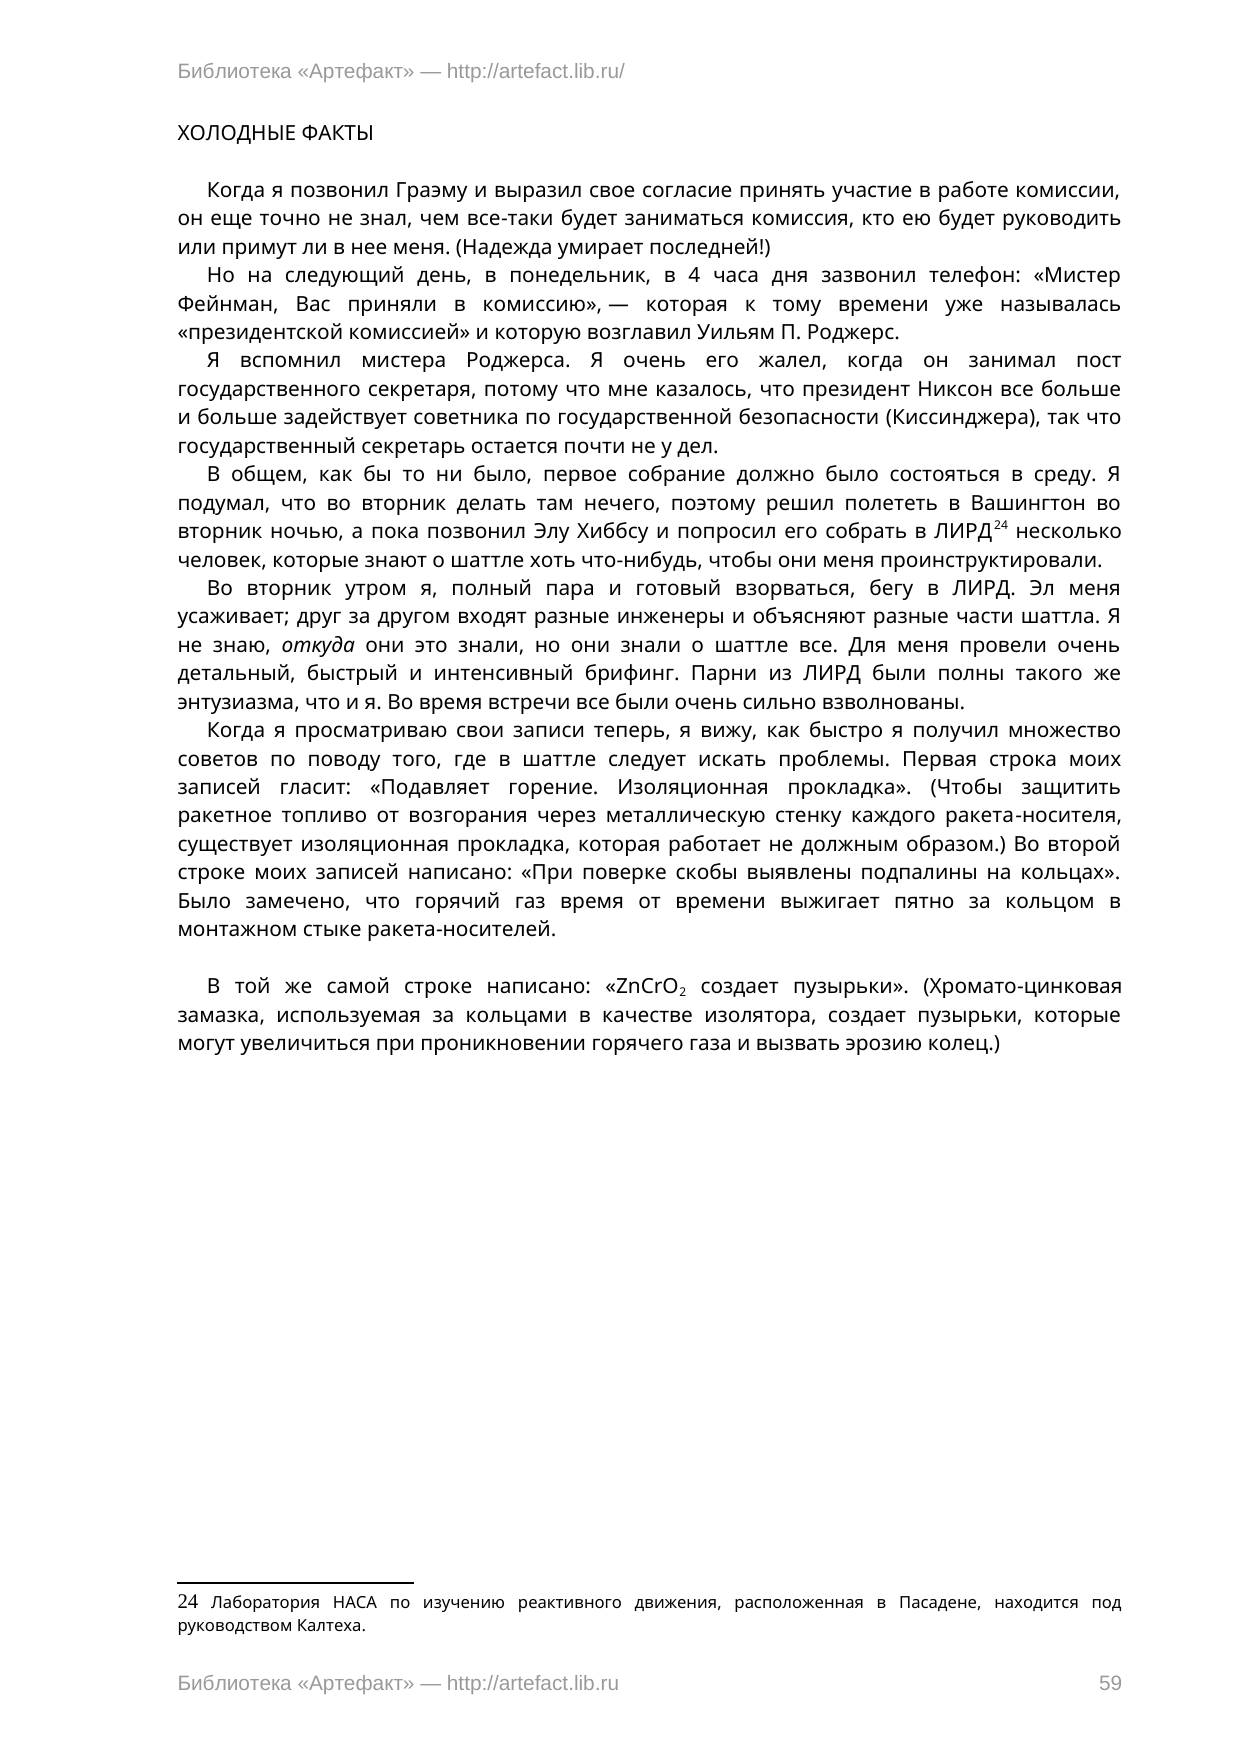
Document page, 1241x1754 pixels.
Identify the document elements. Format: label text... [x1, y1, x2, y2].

text Когда я позвонил Граэму и выразил свое согласие принять участие в работе комиссии, он еще точно не знал, чем все-таки будет заниматься комиссия, кто ею будет руководить или примут ли в нее меня. (Надежда умирает последней!) [177, 175, 1122, 260]
text Во вторник утром я, полный пара и готовый взорваться, бегу в ЛИРД. Эл меня усаживает; друг за другом входят разные инженеры и объясняют разные части шаттла. Я не знаю, откуда они это знали, но они знали о шаттле все. Для меня провели очень детальный, быстрый и интенсивный брифинг. Парни из ЛИРД были полны такого же энтузиазма, что и я. Во время встречи все были очень сильно взволнованы. [177, 573, 1122, 715]
text Я вспомнил мистера Роджерса. Я очень его жалел, когда он занимал пост государственного секретаря, потому что мне казалось, что президент Никсон все больше и больше задействует советника по государственной безопасности (Киссинджера), так что государственный секретарь остается почти не у дел. [177, 346, 1122, 459]
text В той же самой строке написано: «ZnCrO2 создает пузырьки». (Хромато-цинковая замазка, используемая за кольцами в качестве изолятора, создает пузырьки, которые могут увеличиться при проникновении горячего газа и вызвать эрозию колец.) [177, 971, 1122, 1057]
subtitle ХОЛОДНЫЕ ФАКТЫ [177, 118, 1122, 147]
text Но на следующий день, в понедельник, в 4 часа дня зазвонил телефон: «Мистер Фейнман, Вас приняли в комиссию», — которая к тому времени уже называлась «президентской комиссией» и которую возглавил Уильям П. Роджерс. [177, 260, 1122, 346]
text Когда я просматриваю свои записи теперь, я вижу, как быстро я получил множество советов по поводу того, где в шаттле следует искать проблемы. Первая строка моих записей гласит: «Подавляет горение. Изоляционная прокладка». (Чтобы защитить ракетное топливо от возгорания через металлическую стенку каждого ракета-носителя, существует изоляционная прокладка, которая работает не должным образом.) Во второй строке моих записей написано: «При поверке скобы выявлены подпалины на кольцах». Было замечено, что горячий газ время от времени выжигает пятно за кольцом в монтажном стыке ракета-носителей. [177, 715, 1122, 943]
text В общем, как бы то ни было, первое собрание должно было состояться в среду. Я подумал, что во вторник делать там нечего, поэтому решил полететь в Вашингтон во вторник ночью, а пока позвонил Элу Хиббсу и попросил его собрать в ЛИРД несколько человек, которые знают о шаттле хоть что-нибудь, чтобы они меня проинструктировали. [177, 459, 1122, 573]
